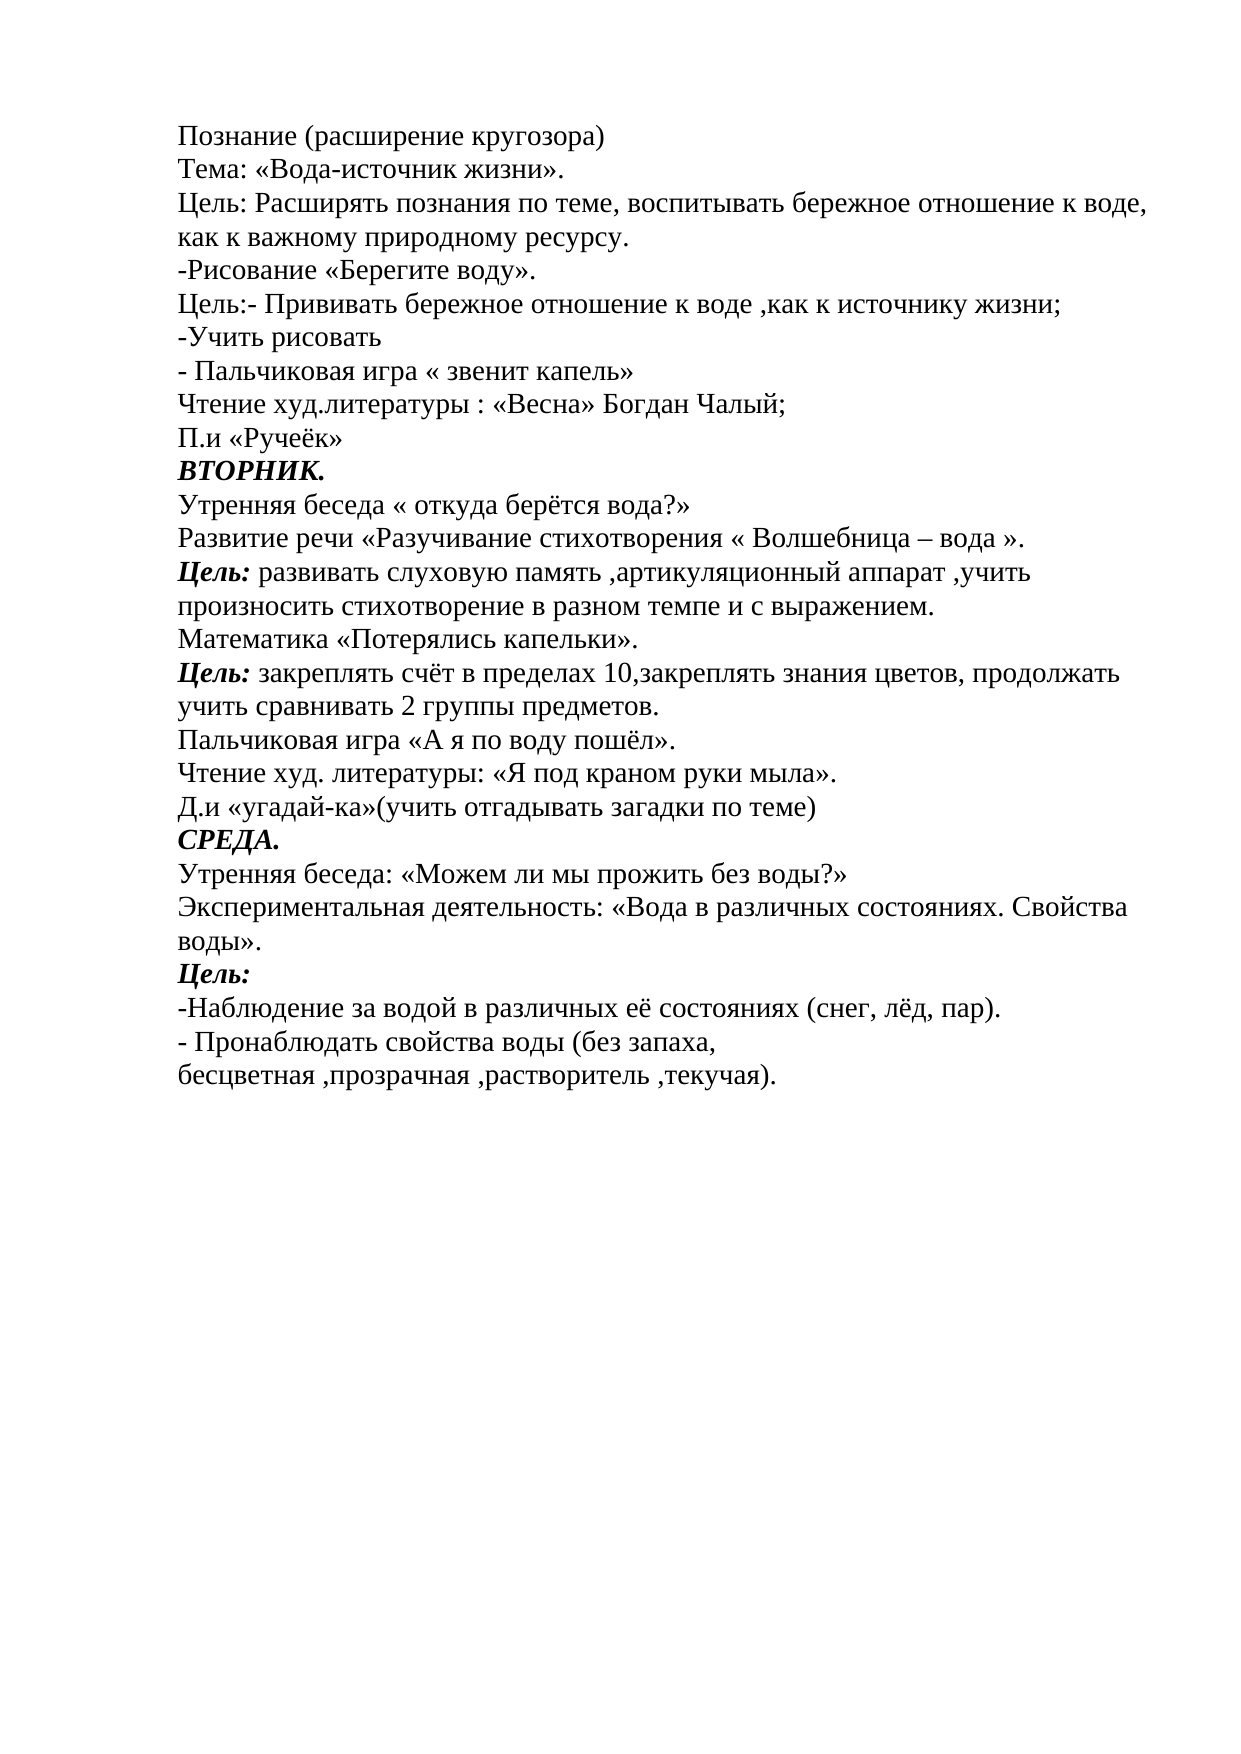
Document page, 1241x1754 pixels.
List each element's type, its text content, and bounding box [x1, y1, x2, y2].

text Цель: [177, 957, 1152, 990]
text - Пронаблюдать свойства воды (без запаха, бесцветная ,прозрачная ,растворитель ,текучая). [177, 1024, 1152, 1091]
text Цель: Расширять познания по теме, воспитывать бережное отношение к воде, как к важному природному ресурсу. [177, 185, 1152, 252]
text Утренняя беседа: «Можем ли мы прожить без воды?» [177, 856, 1152, 889]
text Тема: «Вода-источник жизни». [177, 152, 1152, 185]
text Математика «Потерялись капельки». [177, 621, 1152, 655]
text П.и «Ручеёк» [177, 420, 1152, 453]
text Цель:- Прививать бережное отношение к воде ,как к источнику жизни; [177, 286, 1152, 319]
text Развитие речи «Разучивание стихотворения « Волшебница – вода ». [177, 521, 1152, 554]
text Д.и «угадай-ка»(учить отгадывать загадки по теме) [177, 789, 1152, 822]
text -Наблюдение за водой в различных её состояниях (снег, лёд, пар). [177, 990, 1152, 1024]
text Пальчиковая игра «А я по воду пошёл». [177, 722, 1152, 755]
text Утренняя беседа « откуда берётся вода?» [177, 487, 1152, 521]
text ВТОРНИК. [177, 453, 1152, 487]
text -Учить рисовать [177, 319, 1152, 353]
text Чтение худ. литературы: «Я под краном руки мыла». [177, 755, 1152, 789]
text Чтение худ.литературы : «Весна» Богдан Чалый; [177, 386, 1152, 420]
text Экспериментальная деятельность: «Вода в различных состояниях. Свойства воды». [177, 889, 1152, 957]
text Познание (расширение кругозора) [177, 118, 1152, 152]
text Цель: закреплять счёт в пределах 10,закреплять знания цветов, продолжать учить сравнивать 2 группы предметов. [177, 655, 1152, 722]
text -Рисование «Берегите воду». [177, 252, 1152, 286]
text СРЕДА. [177, 822, 1152, 856]
text Цель: развивать слуховую память ,артикуляционный аппарат ,учить произносить стихотворение в разном темпе и с выражением. [177, 554, 1152, 621]
text - Пальчиковая игра « звенит капель» [177, 353, 1152, 386]
